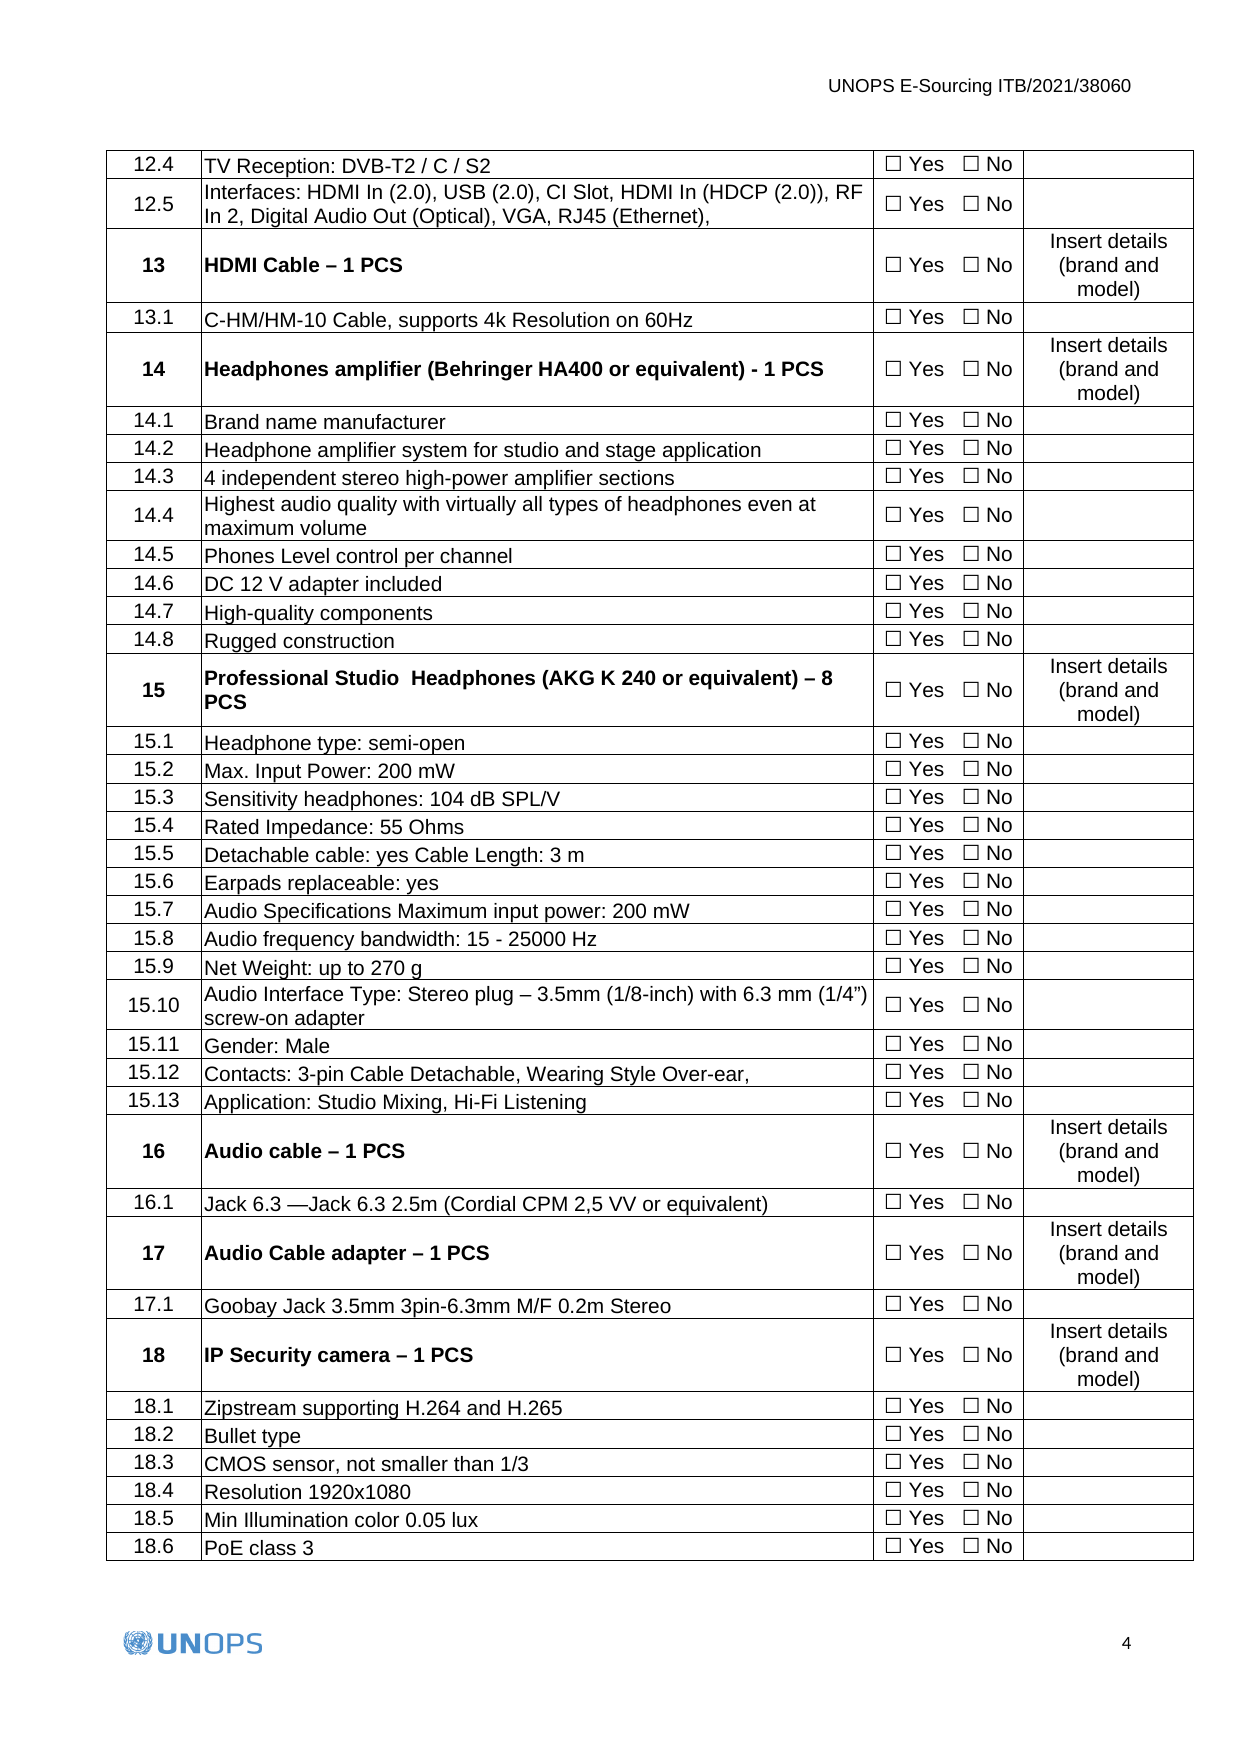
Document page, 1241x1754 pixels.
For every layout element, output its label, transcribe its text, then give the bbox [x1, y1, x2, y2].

table_cell Insert details (brand and model) [1024, 654, 1193, 726]
table_cell [1024, 1477, 1193, 1504]
table_cell Brand name manufacturer [202, 407, 873, 434]
table_cell [1024, 868, 1193, 895]
table_cell [1024, 812, 1193, 839]
table_cell ☐ Yes ☐ No [874, 654, 1023, 726]
table_cell 15.1 [107, 727, 201, 754]
table_cell ☐ Yes ☐ No [874, 1217, 1023, 1289]
table_cell Phones Level control per channel [202, 541, 873, 568]
table_cell High-quality components [202, 597, 873, 624]
table_cell ☐ Yes ☐ No [874, 179, 1023, 228]
table_cell 18.1 [107, 1392, 201, 1419]
table_cell ☐ Yes ☐ No [874, 1449, 1023, 1476]
table_cell 18.2 [107, 1420, 201, 1447]
table_cell C-HM/HM-10 Cable, supports 4k Resolution on 60Hz [202, 303, 873, 332]
table_cell ☐ Yes ☐ No [874, 597, 1023, 624]
table_cell Audio Interface Type: Stereo plug – 3.5mm (1/8-inch) with 6.3 mm (1/4”) screw-on adapter [202, 980, 873, 1029]
table_cell 18.6 [107, 1533, 201, 1560]
table_cell ☐ Yes ☐ No [874, 303, 1023, 332]
table_cell [1024, 1392, 1193, 1419]
table_cell [1024, 727, 1193, 754]
table_cell 14.3 [107, 463, 201, 490]
table_cell PoE class 3 [202, 1533, 873, 1560]
table_cell [1024, 1533, 1193, 1560]
table_cell Max. Input Power: 200 mW [202, 755, 873, 782]
table_cell 14.2 [107, 435, 201, 462]
table_cell Zipstream supporting H.264 and H.265 [202, 1392, 873, 1419]
table_cell 13.1 [107, 303, 201, 332]
table_cell Insert details (brand and model) [1024, 1319, 1193, 1391]
table_cell Bullet type [202, 1420, 873, 1447]
table_cell ☐ Yes ☐ No [874, 868, 1023, 895]
table_cell [1024, 407, 1193, 434]
table_cell ☐ Yes ☐ No [874, 840, 1023, 867]
table_cell IP Security camera – 1 PCS [202, 1319, 873, 1391]
table_cell [1024, 924, 1193, 951]
table_cell [1024, 755, 1193, 782]
table_cell 18.5 [107, 1505, 201, 1532]
table_cell ☐ Yes ☐ No [874, 407, 1023, 434]
table_cell ☐ Yes ☐ No [874, 1030, 1023, 1057]
table_cell Headphone amplifier system for studio and stage application [202, 435, 873, 462]
table_cell ☐ Yes ☐ No [874, 569, 1023, 596]
table_cell 17.1 [107, 1290, 201, 1317]
table_cell Audio Specifications Maximum input power: 200 mW [202, 896, 873, 923]
table_cell ☐ Yes ☐ No [874, 1420, 1023, 1447]
table_cell Gender: Male [202, 1030, 873, 1057]
table_cell Sensitivity headphones: 104 dB SPL/V [202, 784, 873, 811]
table_cell ☐ Yes ☐ No [874, 1059, 1023, 1086]
table_cell 13 [107, 229, 201, 302]
picture [123, 1631, 262, 1655]
table_cell ☐ Yes ☐ No [874, 896, 1023, 923]
table_cell Insert details (brand and model) [1024, 1217, 1193, 1289]
table_cell ☐ Yes ☐ No [874, 812, 1023, 839]
table_cell ☐ Yes ☐ No [874, 625, 1023, 652]
table_cell 15.8 [107, 924, 201, 951]
table_cell [1024, 1449, 1193, 1476]
table_cell ☐ Yes ☐ No [874, 980, 1023, 1029]
table_cell Rugged construction [202, 625, 873, 652]
table_cell ☐ Yes ☐ No [874, 229, 1023, 302]
table_cell ☐ Yes ☐ No [874, 1477, 1023, 1504]
table_cell 16.1 [107, 1189, 201, 1216]
table_cell Audio Cable adapter – 1 PCS [202, 1217, 873, 1289]
table_cell ☐ Yes ☐ No [874, 1290, 1023, 1317]
table_cell [1024, 597, 1193, 624]
table_cell 15.9 [107, 952, 201, 979]
table_cell 15.13 [107, 1087, 201, 1114]
table_cell ☐ Yes ☐ No [874, 727, 1023, 754]
table_cell Resolution 1920x1080 [202, 1477, 873, 1504]
table_cell 18.3 [107, 1449, 201, 1476]
table_cell Insert details (brand and model) [1024, 1115, 1193, 1187]
table_cell ☐ Yes ☐ No [874, 1505, 1023, 1532]
table_cell 15.6 [107, 868, 201, 895]
table_cell 15.11 [107, 1030, 201, 1057]
table_cell 14.6 [107, 569, 201, 596]
table_cell Detachable cable: yes Cable Length: 3 m [202, 840, 873, 867]
table_cell DC 12 V adapter included [202, 569, 873, 596]
table_cell 14.5 [107, 541, 201, 568]
table_cell Interfaces: HDMI In (2.0), USB (2.0), CI Slot, HDMI In (HDCP (2.0)), RF In 2, Digital Audio Out (Optical), VGA, RJ45 (Ethernet), [202, 179, 873, 228]
table_cell Net Weight: up to 270 g [202, 952, 873, 979]
table_cell [1024, 896, 1193, 923]
table_cell ☐ Yes ☐ No [874, 491, 1023, 540]
table_cell TV Reception: DVB-T2 / C / S2 [202, 151, 873, 178]
table_cell ☐ Yes ☐ No [874, 541, 1023, 568]
table_cell Insert details (brand and model) [1024, 229, 1193, 302]
table_cell [1024, 980, 1193, 1029]
table_cell [1024, 952, 1193, 979]
table_cell Audio frequency bandwidth: 15 - 25000 Hz [202, 924, 873, 951]
table_cell ☐ Yes ☐ No [874, 924, 1023, 951]
table_cell 12.4 [107, 151, 201, 178]
table_cell ☐ Yes ☐ No [874, 1189, 1023, 1216]
table_cell 14.1 [107, 407, 201, 434]
table_cell ☐ Yes ☐ No [874, 1392, 1023, 1419]
table_cell 15 [107, 654, 201, 726]
table_cell [1024, 840, 1193, 867]
table_cell Application: Studio Mixing, Hi-Fi Listening [202, 1087, 873, 1114]
table_cell [1024, 1420, 1193, 1447]
table_cell [1024, 151, 1193, 178]
table_cell [1024, 1505, 1193, 1532]
table_cell [1024, 435, 1193, 462]
table_cell [1024, 625, 1193, 652]
table_cell [1024, 179, 1193, 228]
table_cell 12.5 [107, 179, 201, 228]
table_cell 4 independent stereo high-power amplifier sections [202, 463, 873, 490]
table_cell ☐ Yes ☐ No [874, 463, 1023, 490]
table_cell 15.3 [107, 784, 201, 811]
table_cell [1024, 1030, 1193, 1057]
table_cell ☐ Yes ☐ No [874, 784, 1023, 811]
table_cell Professional Studio Headphones (AKG K 240 or equivalent) – 8 PCS [202, 654, 873, 726]
table_cell Insert details (brand and model) [1024, 333, 1193, 406]
table_cell 14.8 [107, 625, 201, 652]
table_cell [1024, 463, 1193, 490]
table_cell [1024, 784, 1193, 811]
table_cell [1024, 303, 1193, 332]
table_cell 14.7 [107, 597, 201, 624]
table_cell 14 [107, 333, 201, 406]
table_cell 14.4 [107, 491, 201, 540]
table_cell CMOS sensor, not smaller than 1/3 [202, 1449, 873, 1476]
table_cell 15.4 [107, 812, 201, 839]
table_cell HDMI Cable – 1 PCS [202, 229, 873, 302]
table_cell 16 [107, 1115, 201, 1187]
table_cell Headphone type: semi-open [202, 727, 873, 754]
table_cell [1024, 1290, 1193, 1317]
table_cell [1024, 491, 1193, 540]
table_cell 17 [107, 1217, 201, 1289]
table_cell Headphones amplifier (Behringer HA400 or equivalent) - 1 PCS [202, 333, 873, 406]
table_cell Rated Impedance: 55 Ohms [202, 812, 873, 839]
table_cell ☐ Yes ☐ No [874, 435, 1023, 462]
table_cell [1024, 1189, 1193, 1216]
table_cell 15.10 [107, 980, 201, 1029]
table_cell [1024, 569, 1193, 596]
table_cell ☐ Yes ☐ No [874, 952, 1023, 979]
table_cell ☐ Yes ☐ No [874, 1115, 1023, 1187]
table_cell 15.2 [107, 755, 201, 782]
table_cell [1024, 1059, 1193, 1086]
table_cell Earpads replaceable: yes [202, 868, 873, 895]
table_cell ☐ Yes ☐ No [874, 333, 1023, 406]
table_cell [1024, 1087, 1193, 1114]
table_cell ☐ Yes ☐ No [874, 151, 1023, 178]
table_cell 15.7 [107, 896, 201, 923]
table_cell ☐ Yes ☐ No [874, 1533, 1023, 1560]
table_cell Contacts: 3-pin Cable Detachable, Wearing Style Over-ear, [202, 1059, 873, 1086]
table_cell ☐ Yes ☐ No [874, 755, 1023, 782]
table_cell ☐ Yes ☐ No [874, 1087, 1023, 1114]
table_cell Goobay Jack 3.5mm 3pin-6.3mm M/F 0.2m Stereo [202, 1290, 873, 1317]
table_cell 15.5 [107, 840, 201, 867]
table_cell ☐ Yes ☐ No [874, 1319, 1023, 1391]
table_cell 18.4 [107, 1477, 201, 1504]
table_cell Highest audio quality with virtually all types of headphones even at maximum volume [202, 491, 873, 540]
table_cell Audio cable – 1 PCS [202, 1115, 873, 1187]
table_cell 18 [107, 1319, 201, 1391]
table_cell 15.12 [107, 1059, 201, 1086]
table_cell [1024, 541, 1193, 568]
table_cell Min Illumination color 0.05 lux [202, 1505, 873, 1532]
table_cell Jack 6.3 —Jack 6.3 2.5m (Cordial CPM 2,5 VV or equivalent) [202, 1189, 873, 1216]
